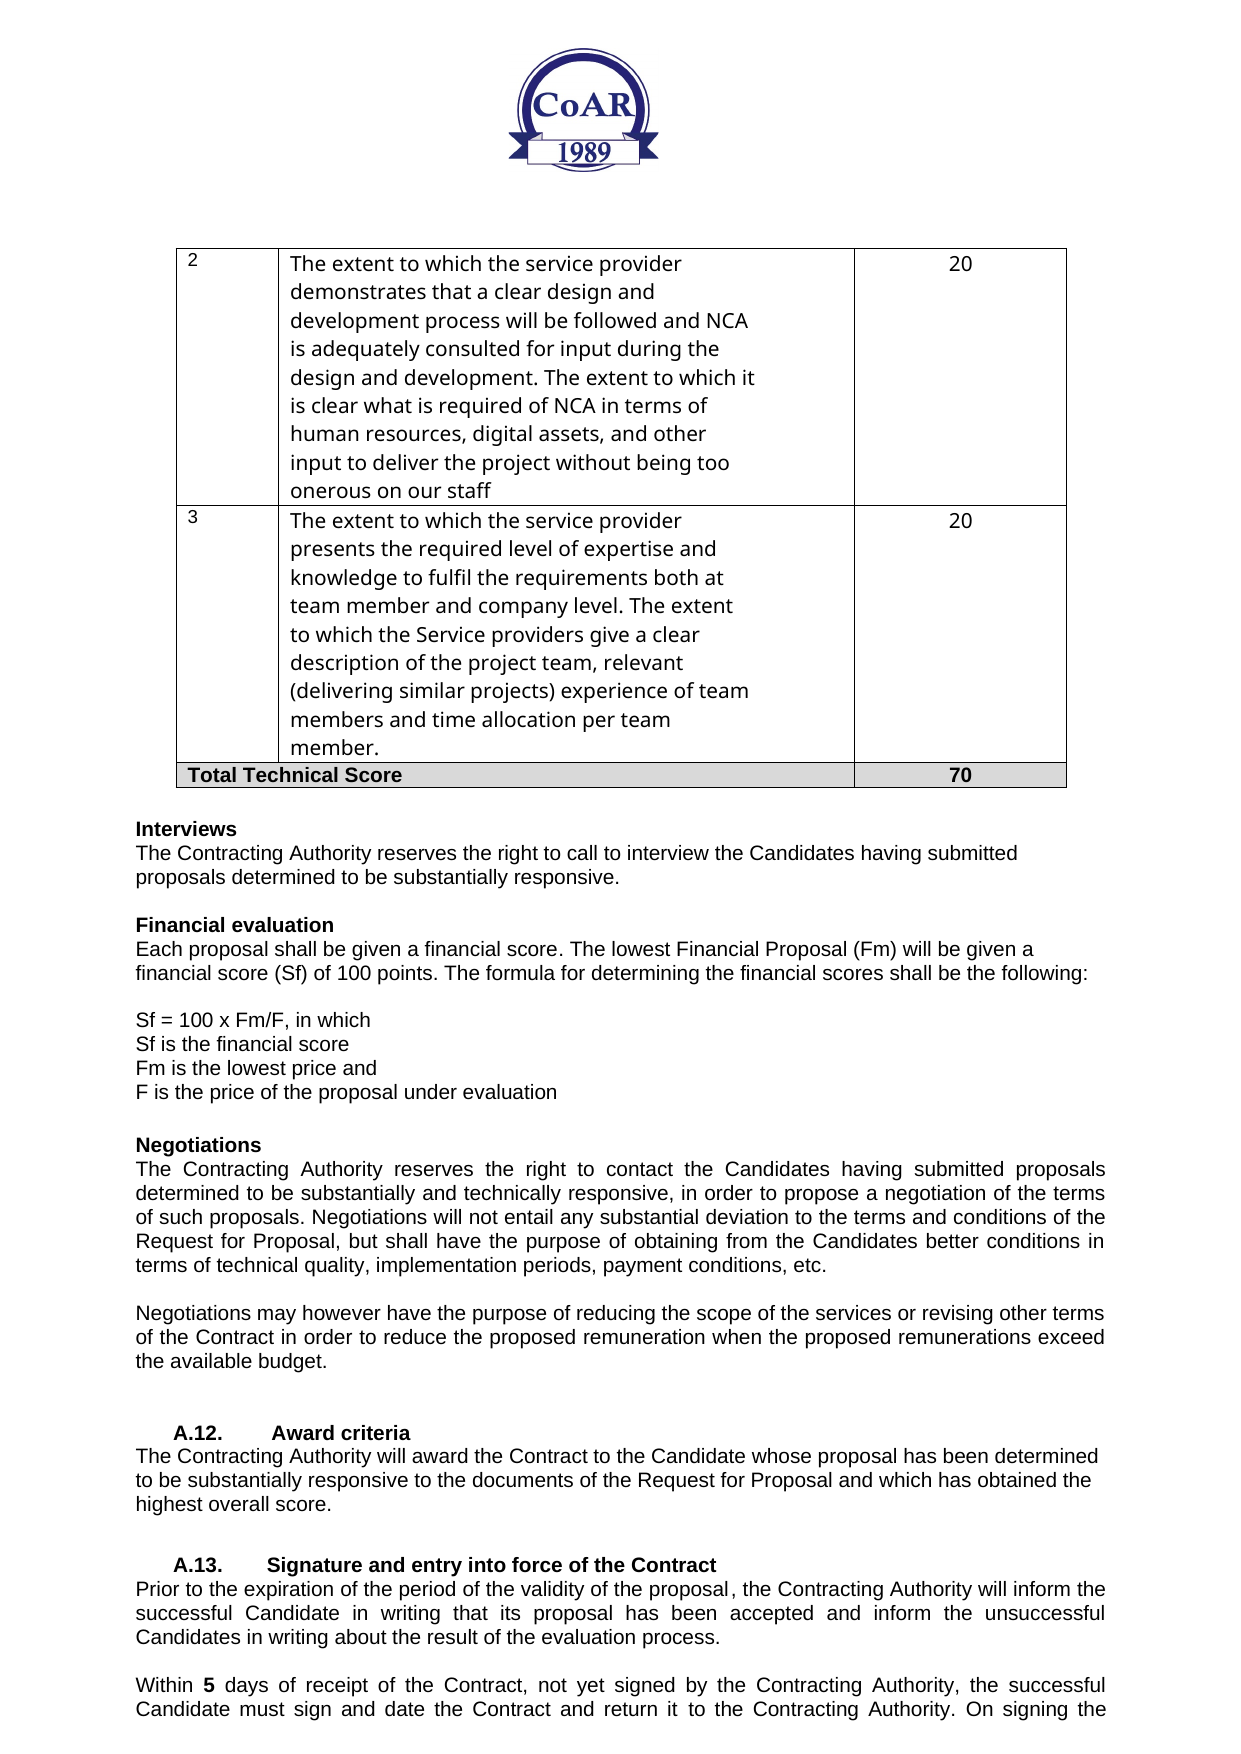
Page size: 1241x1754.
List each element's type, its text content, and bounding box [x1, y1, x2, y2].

table_cell 3 [177, 506, 278, 762]
list Signature and entry into force of the Contract [135, 1553, 1107, 1577]
table_cell Total Technical Score [177, 763, 854, 787]
text Negotiations [135, 1133, 1107, 1157]
text Negotiations may however have the purpose of reducing the scope of the services or revising other terms of the Contract in order to reduce the proposed remuneration when the proposed remunerations exceed the available budget. [135, 1301, 1107, 1372]
text Sf is the financial score [135, 1032, 1107, 1056]
text Sf = 100 x Fm/F, in which [135, 1008, 1107, 1032]
table_cell The extent to which the service provider demonstrates that a clear design and development process will be followed and NCA is adequately consulted for input during the design and development. The extent to which it is clear what is required of NCA in terms of human resources, digital assets, and other input to deliver the project without being too onerous on our staff [279, 249, 854, 505]
text F is the price of the proposal under evaluation [135, 1080, 1107, 1104]
table_cell 2 [177, 249, 278, 505]
text Financial evaluation [135, 912, 1107, 936]
picture [508, 48, 659, 172]
text Prior to the expiration of the period of the validity of the proposal, the Contracting Authority will inform the successful Candidate in writing that its proposal has been accepted and inform the unsuccessful Candidates in writing about the result of the evaluation process. [135, 1577, 1107, 1648]
text The Contracting Authority will award the Contract to the Candidate whose proposal has been determined to be substantially responsive to the documents of the Request for Proposal and which has obtained the highest overall score. [135, 1444, 1107, 1516]
text Each proposal shall be given a financial score. The lowest Financial Proposal (Fm) will be given a financial score (Sf) of 100 points. The formula for determining the financial scores shall be the following: [135, 936, 1107, 984]
text The Contracting Authority reserves the right to contact the Candidates having submitted proposals determined to be substantially and technically responsive, in order to propose a negotiation of the terms of such proposals. Negotiations will not entail any substantial deviation to the terms and conditions of the Request for Proposal, but shall have the purpose of obtaining from the Candidates better conditions in terms of technical quality, implementation periods, payment conditions, etc. [135, 1157, 1107, 1277]
text A.12. Award criteria [135, 1420, 1107, 1444]
table_cell 20 [855, 506, 1066, 762]
text Fm is the lowest price and [135, 1056, 1107, 1080]
text The Contracting Authority reserves the right to call to interview the Candidates having submitted proposals determined to be substantially responsive. [135, 841, 1107, 888]
table_cell The extent to which the service provider presents the required level of expertise and knowledge to fulfil the requirements both at team member and company level. The extent to which the Service providers give a clear description of the project team, relevant (delivering similar projects) experience of team members and time allocation per team member. [279, 506, 854, 762]
text Interviews [135, 817, 1107, 841]
table_cell 70 [855, 763, 1066, 787]
table_cell 20 [855, 249, 1066, 505]
